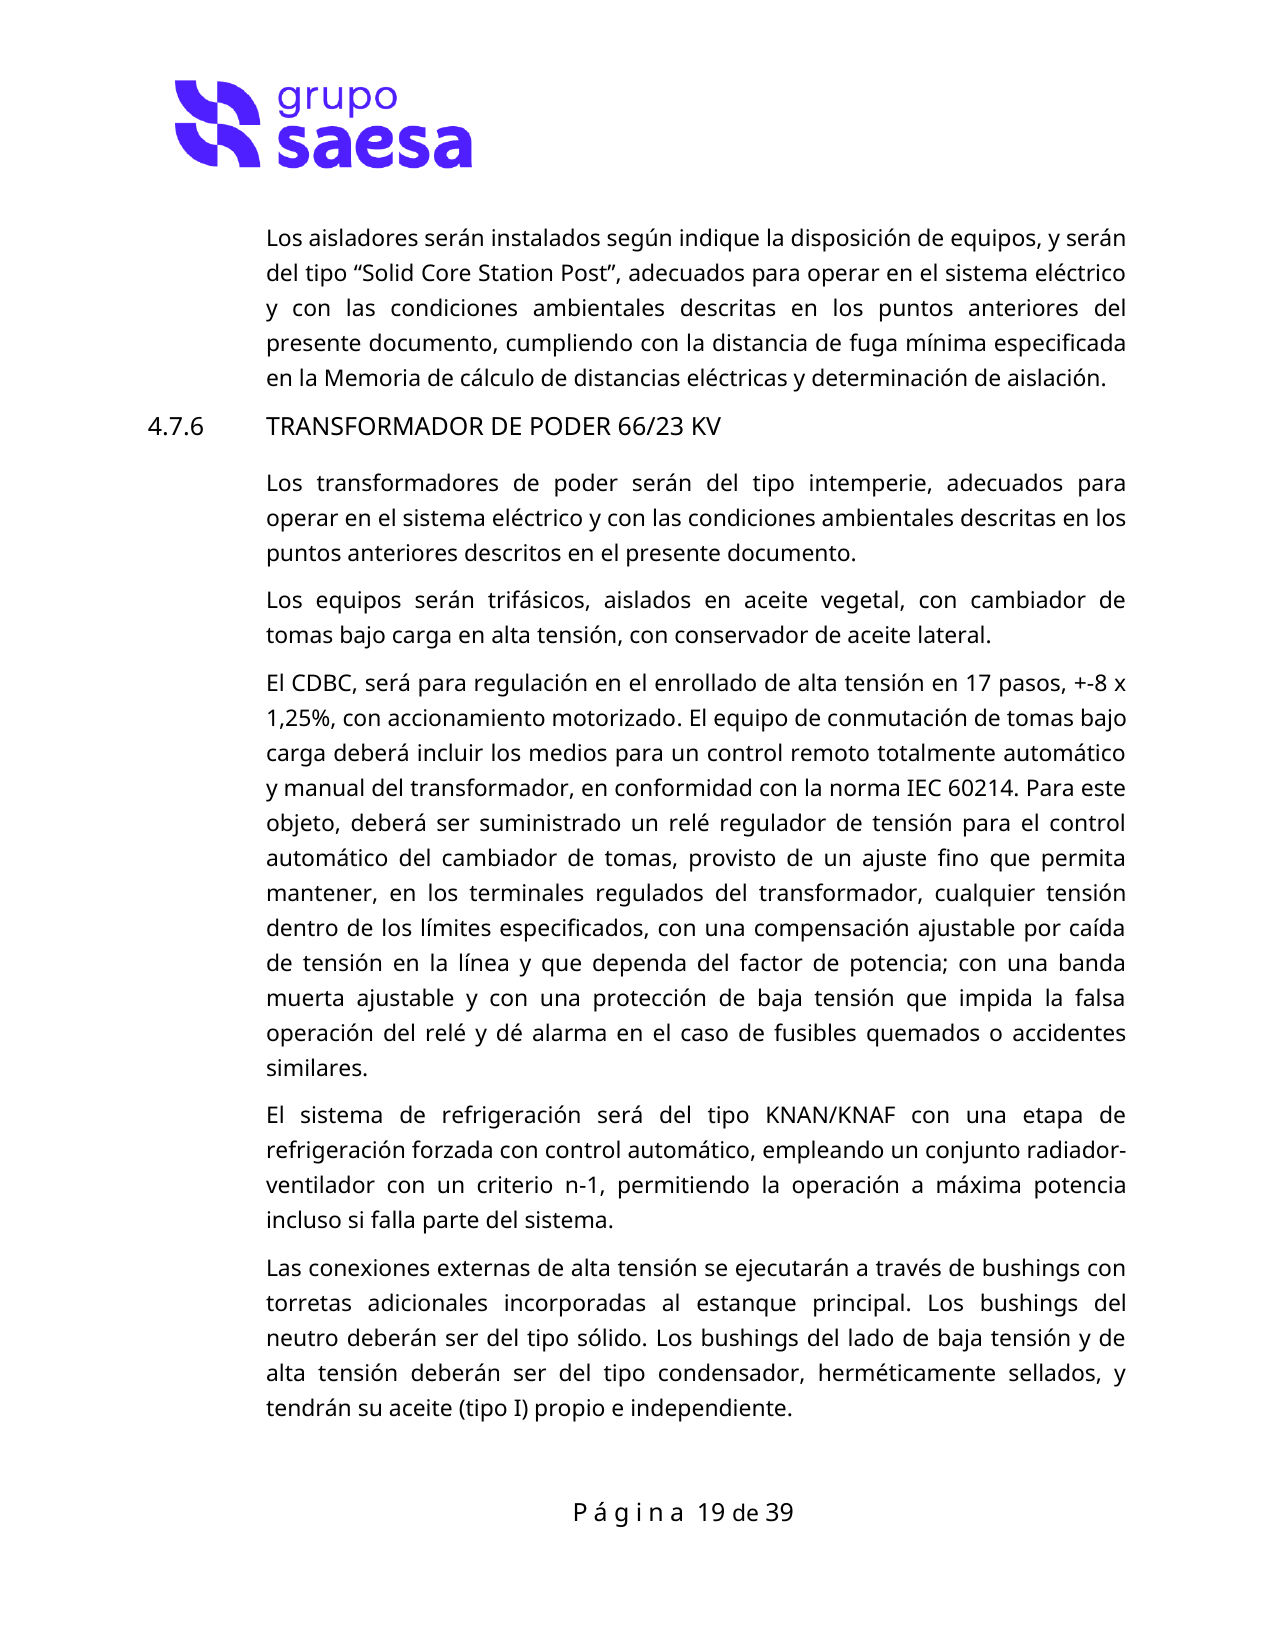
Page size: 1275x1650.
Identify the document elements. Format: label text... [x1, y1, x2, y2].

text El CDBC, será para regulación en el enrollado de alta tensión en 17 pasos, +-8 x 1,25%, con accionamiento motorizado. El equipo de conmutación de tomas bajo carga deberá incluir los medios para un control remoto totalmente automático y manual del transformador, en conformidad con la norma IEC 60214. Para este objeto, deberá ser suministrado un relé regulador de tensión para el control automático del cambiador de tomas, provisto de un ajuste fino que permita mantener, en los terminales regulados del transformador, cualquier tensión dentro de los límites especificados, con una compensación ajustable por caída de tensión en la línea y que dependa del factor de potencia; con una banda muerta ajustable y con una protección de baja tensión que impida la falsa operación del relé y dé alarma en el caso de fusibles quemados o accidentes similares. [266, 666, 1127, 1083]
text Las conexiones externas de alta tensión se ejecutarán a través de bushings con torretas adicionales incorporadas al estanque principal. Los bushings del neutro deberán ser del tipo sólido. Los bushings del lado de baja tensión y de alta tensión deberán ser del tipo condensador, herméticamente sellados, y tendrán su aceite (tipo I) propio e independiente. [266, 1251, 1127, 1423]
subtitle TRANSFORMADOR DE PODER 66/23 KV [148, 409, 1127, 443]
text Los aisladores serán instalados según indique la disposición de equipos, y serán del tipo “Solid Core Station Post”, adecuados para operar en el sistema eléctrico y con las condiciones ambientales descritas en los puntos anteriores del presente documento, cumpliendo con la distancia de fuga mínima especificada en la Memoria de cálculo de distancias eléctricas y determinación de aislación. [266, 221, 1127, 393]
text Los equipos serán trifásicos, aislados en aceite vegetal, con cambiador de tomas bajo carga en alta tensión, con conservador de aceite lateral. [266, 584, 1127, 650]
text Los transformadores de poder serán del tipo intemperie, adecuados para operar en el sistema eléctrico y con las condiciones ambientales descritas en los puntos anteriores descritos en el presente documento. [266, 466, 1127, 568]
text El sistema de refrigeración será del tipo KNAN/KNAF con una etapa de refrigeración forzada con control automático, empleando un conjunto radiador-ventilador con un criterio n-1, permitiendo la operación a máxima potencia incluso si falla parte del sistema. [266, 1099, 1127, 1235]
